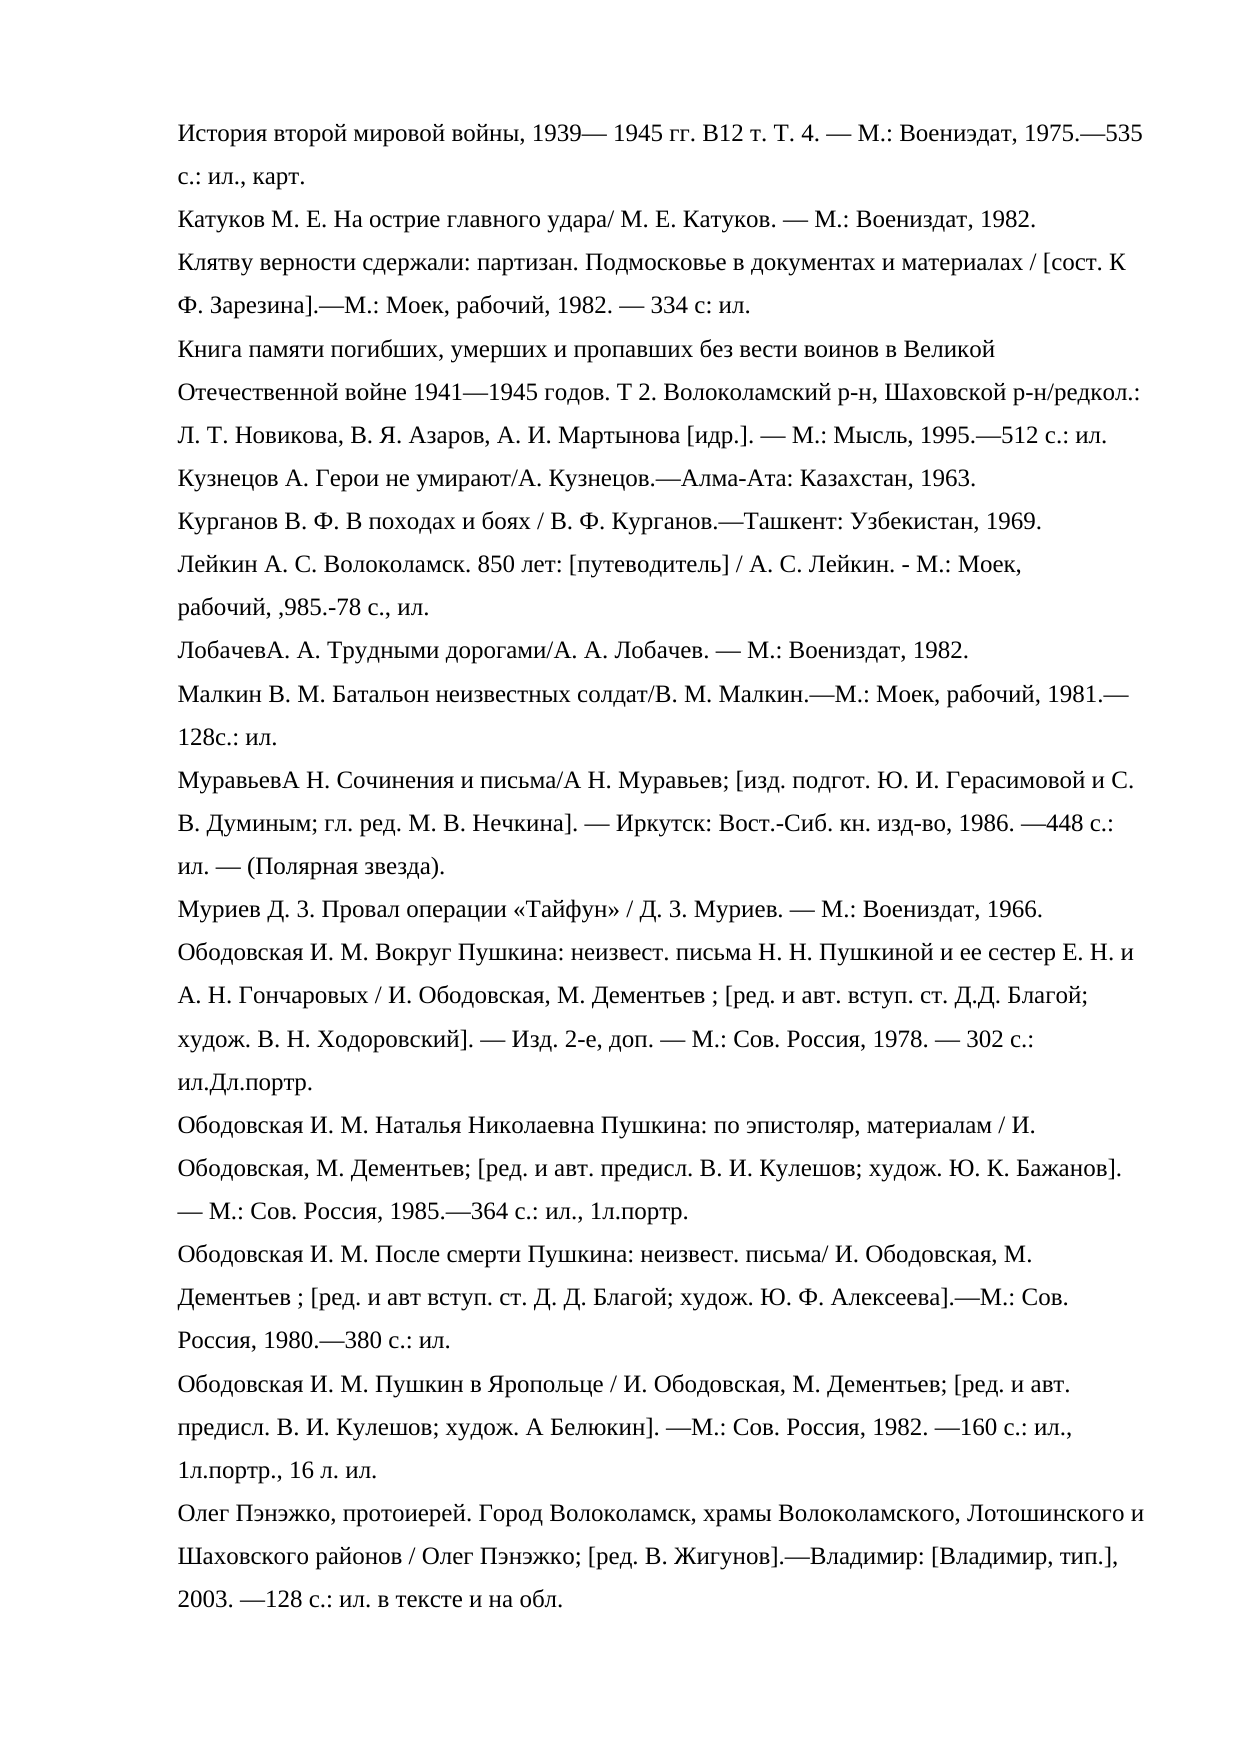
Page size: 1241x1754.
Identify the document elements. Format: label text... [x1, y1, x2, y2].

text Ободовская И. М. Пушкин в Яропольце / И. Ободовская, М. Дементьев; [ред. и авт. предисл. В. И. Кулешов; худож. А Белюкин]. —М.: Сов. Россия, 1982. —160 с.: ил., 1л.портр., 16 л. ил. [177, 1369, 1152, 1484]
text Ободовская И. М. После смерти Пушкина: неизвест. письма/ И. Ободовская, М. Дементьев ; [ред. и авт вступ. ст. Д. Д. Благой; худож. Ю. Ф. Алексеева].—М.: Сов. Россия, 1980.—380 с.: ил. [177, 1239, 1152, 1354]
text Олег Пэнэжко, протоиерей. Город Волоколамск, храмы Волоколамского, Лотошинского и Шаховского районов / Олег Пэнэжко; [ред. В. Жигунов].—Владимир: [Владимир, тип.], 2003. —128 с.: ил. в тексте и на обл. [177, 1498, 1152, 1613]
text Муриев Д. 3. Провал операции «Тайфун» / Д. 3. Муриев. — М.: Воениздат, 1966. [177, 894, 1152, 923]
text ЛобачевА. А. Трудными дорогами/А. А. Лобачев. — М.: Воениздат, 1982. [177, 636, 1152, 664]
text Катуков М. Е. На острие главного удара/ М. Е. Катуков. — М.: Воениздат, 1982. [177, 204, 1152, 233]
text Кузнецов А. Герои не умирают/А. Кузнецов.—Алма-Ата: Казахстан, 1963. [177, 463, 1152, 492]
text Малкин В. М. Батальон неизвестных солдат/В. М. Малкин.—М.: Моек, рабочий, 1981.— 128с.: ил. [177, 679, 1152, 751]
text МуравьевА Н. Сочинения и письма/А Н. Муравьев; [изд. подгот. Ю. И. Герасимовой и С. В. Думиным; гл. ред. М. В. Нечкина]. — Иркутск: Вост.-Сиб. кн. изд-во, 1986. —448 с.: ил. — (Полярная звезда). [177, 765, 1152, 880]
text Клятву верности сдержали: партизан. Подмосковье в документах и материалах / [сост. К Ф. Зарезина].—М.: Моек, рабочий, 1982. — 334 с: ил. [177, 247, 1152, 319]
text Ободовская И. М. Наталья Николаевна Пушкина: по эпистоляр, материалам / И. Ободовская, М. Дементьев; [ред. и авт. предисл. В. И. Кулешов; худож. Ю. К. Бажанов]. — М.: Сов. Россия, 1985.—364 с.: ил., 1л.портр. [177, 1110, 1152, 1225]
text Лейкин А. С. Волоколамск. 850 лет: [путеводитель] / А. С. Лейкин. - М.: Моек, рабочий, ,985.-78 с., ил. [177, 549, 1152, 621]
text Курганов В. Ф. В походах и боях / В. Ф. Курганов.—Ташкент: Узбекистан, 1969. [177, 506, 1152, 535]
text Ободовская И. М. Вокруг Пушкина: неизвест. письма Н. Н. Пушкиной и ее сестер Е. Н. и А. Н. Гончаровых / И. Ободовская, М. Дементьев ; [ред. и авт. вступ. ст. Д.Д. Благой; худож. В. Н. Ходоровский]. — Изд. 2-е, доп. — М.: Сов. Россия, 1978. — 302 с.: ил.Дл.портр. [177, 937, 1152, 1096]
text История второй мировой войны, 1939— 1945 гг. В12 т. Т. 4. — М.: Воениэдат, 1975.—535 с.: ил., карт. [177, 118, 1152, 190]
text Книга памяти погибших, умерших и пропавших без вести воинов в Великой Отечественной войне 1941—1945 годов. Т 2. Волоколамский р-н, Шаховской р-н/редкол.: Л. Т. Новикова, В. Я. Азаров, А. И. Мартынова [идр.]. — М.: Мысль, 1995.—512 с.: ил. [177, 334, 1152, 449]
